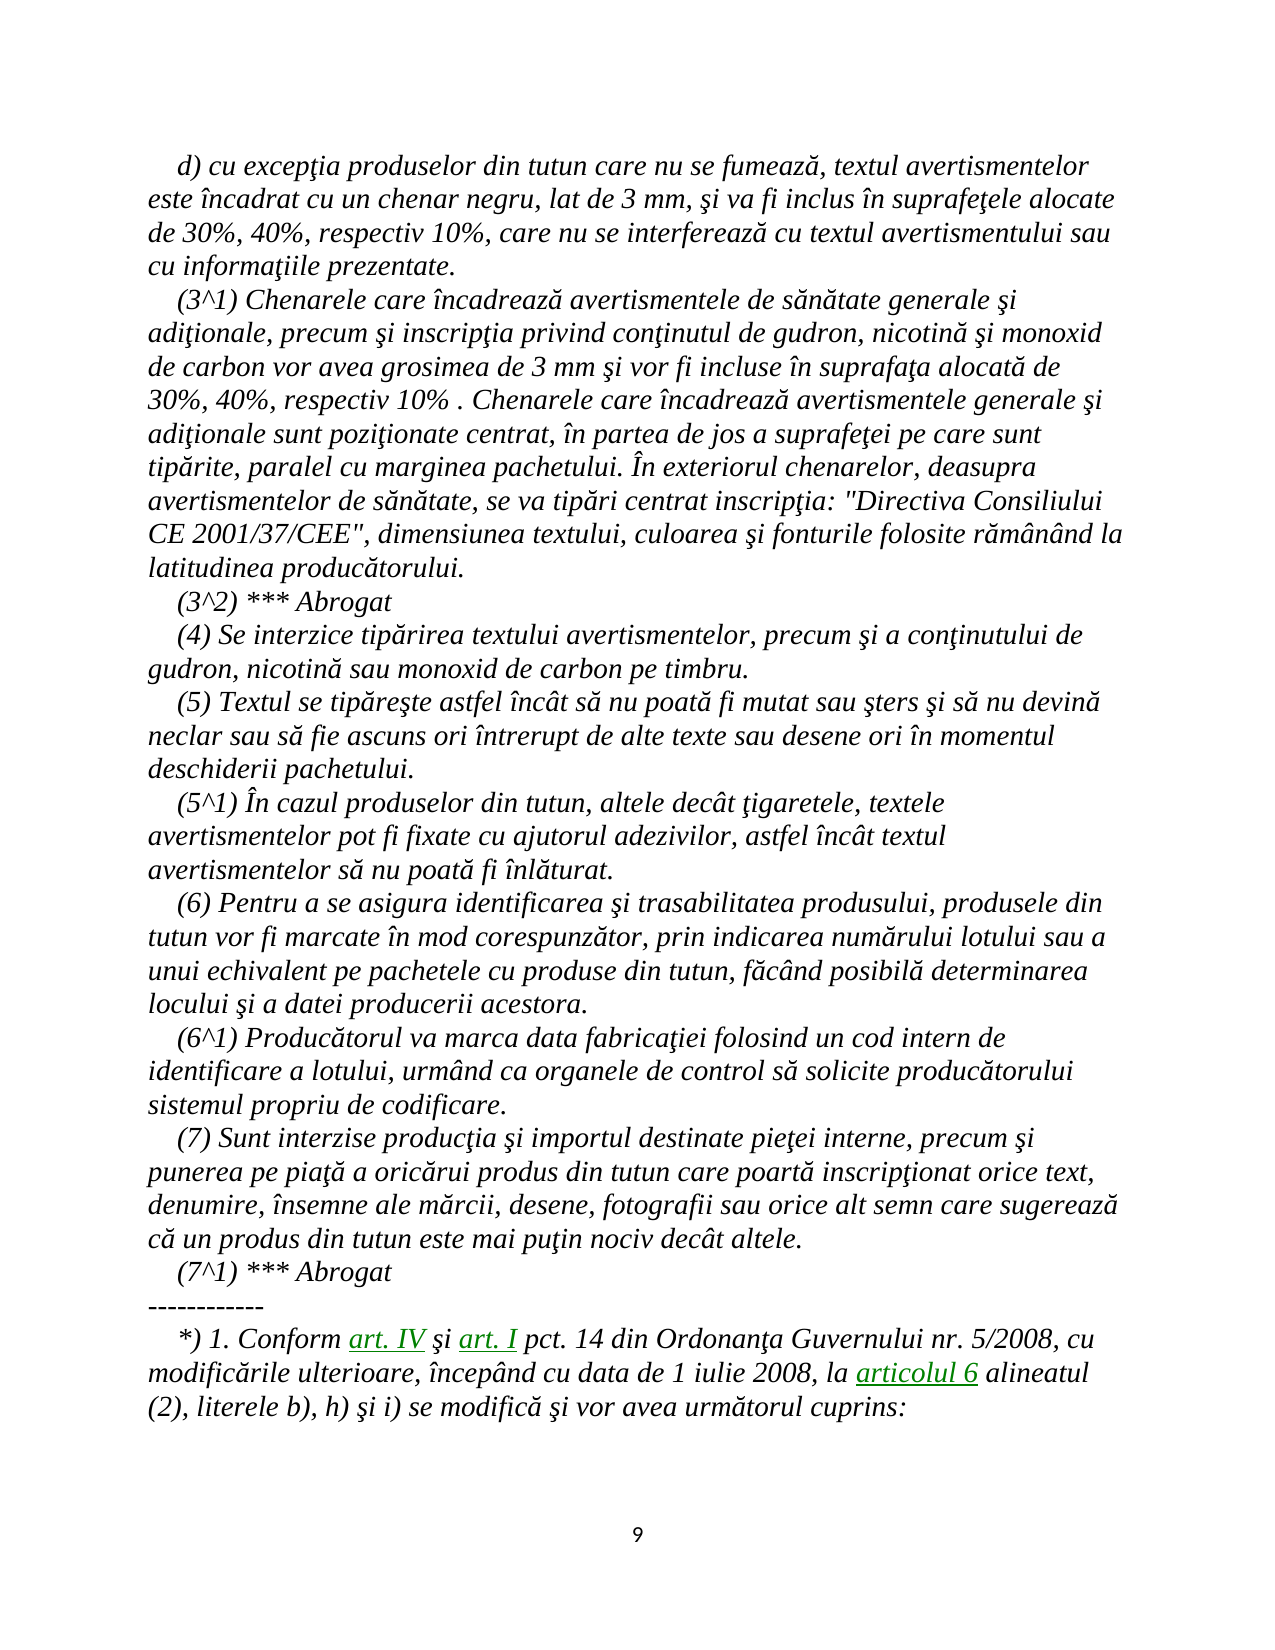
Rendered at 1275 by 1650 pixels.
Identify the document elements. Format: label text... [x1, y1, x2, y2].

text (4) Se interzice tipărirea textului avertismentelor, precum şi a conţinutului de gudron, nicotină sau monoxid de carbon pe timbru. [148, 617, 1127, 684]
text ------------ [148, 1288, 1127, 1322]
text (6^1) Producătorul va marca data fabricaţiei folosind un cod intern de identificare a lotului, urmând ca organele de control să solicite producătorului sistemul propriu de codificare. [148, 1020, 1127, 1120]
text d) cu excepţia produselor din tutun care nu se fumează, textul avertismentelor este încadrat cu un chenar negru, lat de 3 mm, şi va fi inclus în suprafeţele alocate de 30%, 40%, respectiv 10%, care nu se interferează cu textul avertismentului sau cu informaţiile prezentate. [148, 148, 1127, 282]
text (7^1) *** Abrogat [148, 1254, 1127, 1288]
text (5^1) În cazul produselor din tutun, altele decât ţigaretele, textele avertismentelor pot fi fixate cu ajutorul adezivilor, astfel încât textul avertismentelor să nu poată fi înlăturat. [148, 785, 1127, 886]
text (7) Sunt interzise producţia şi importul destinate pieţei interne, precum şi punerea pe piaţă a oricărui produs din tutun care poartă inscripţionat orice text, denumire, însemne ale mărcii, desene, fotografii sau orice alt semn care sugerează că un produs din tutun este mai puţin nociv decât altele. [148, 1120, 1127, 1254]
text (3^1) Chenarele care încadrează avertismentele de sănătate generale şi adiţionale, precum şi inscripţia privind conţinutul de gudron, nicotină şi monoxid de carbon vor avea grosimea de 3 mm şi vor fi incluse în suprafaţa alocată de 30%, 40%, respectiv 10% . Chenarele care încadrează avertismentele generale şi adiţionale sunt poziţionate centrat, în partea de jos a suprafeţei pe care sunt tipărite, paralel cu marginea pachetului. În exteriorul chenarelor, deasupra avertismentelor de sănătate, se va tipări centrat inscripţia: "Directiva Consiliului CE 2001/37/CEE", dimensiunea textului, culoarea şi fonturile folosite rămânând la latitudinea producătorului. [148, 282, 1127, 584]
text (5) Textul se tipăreşte astfel încât să nu poată fi mutat sau şters şi să nu devină neclar sau să fie ascuns ori întrerupt de alte texte sau desene ori în momentul deschiderii pachetului. [148, 684, 1127, 785]
text (3^2) *** Abrogat [148, 584, 1127, 617]
text *) 1. Conform art. IV şi art. I pct. 14 din Ordonanţa Guvernului nr. 5/2008, cu modificările ulterioare, începând cu data de 1 iulie 2008, la articolul 6 alineatul (2), literele b), h) şi i) se modifică şi vor avea următorul cuprins: [148, 1322, 1127, 1422]
text (6) Pentru a se asigura identificarea şi trasabilitatea produsului, produsele din tutun vor fi marcate în mod corespunzător, prin indicarea numărului lotului sau a unui echivalent pe pachetele cu produse din tutun, făcând posibilă determinarea locului şi a datei producerii acestora. [148, 886, 1127, 1020]
